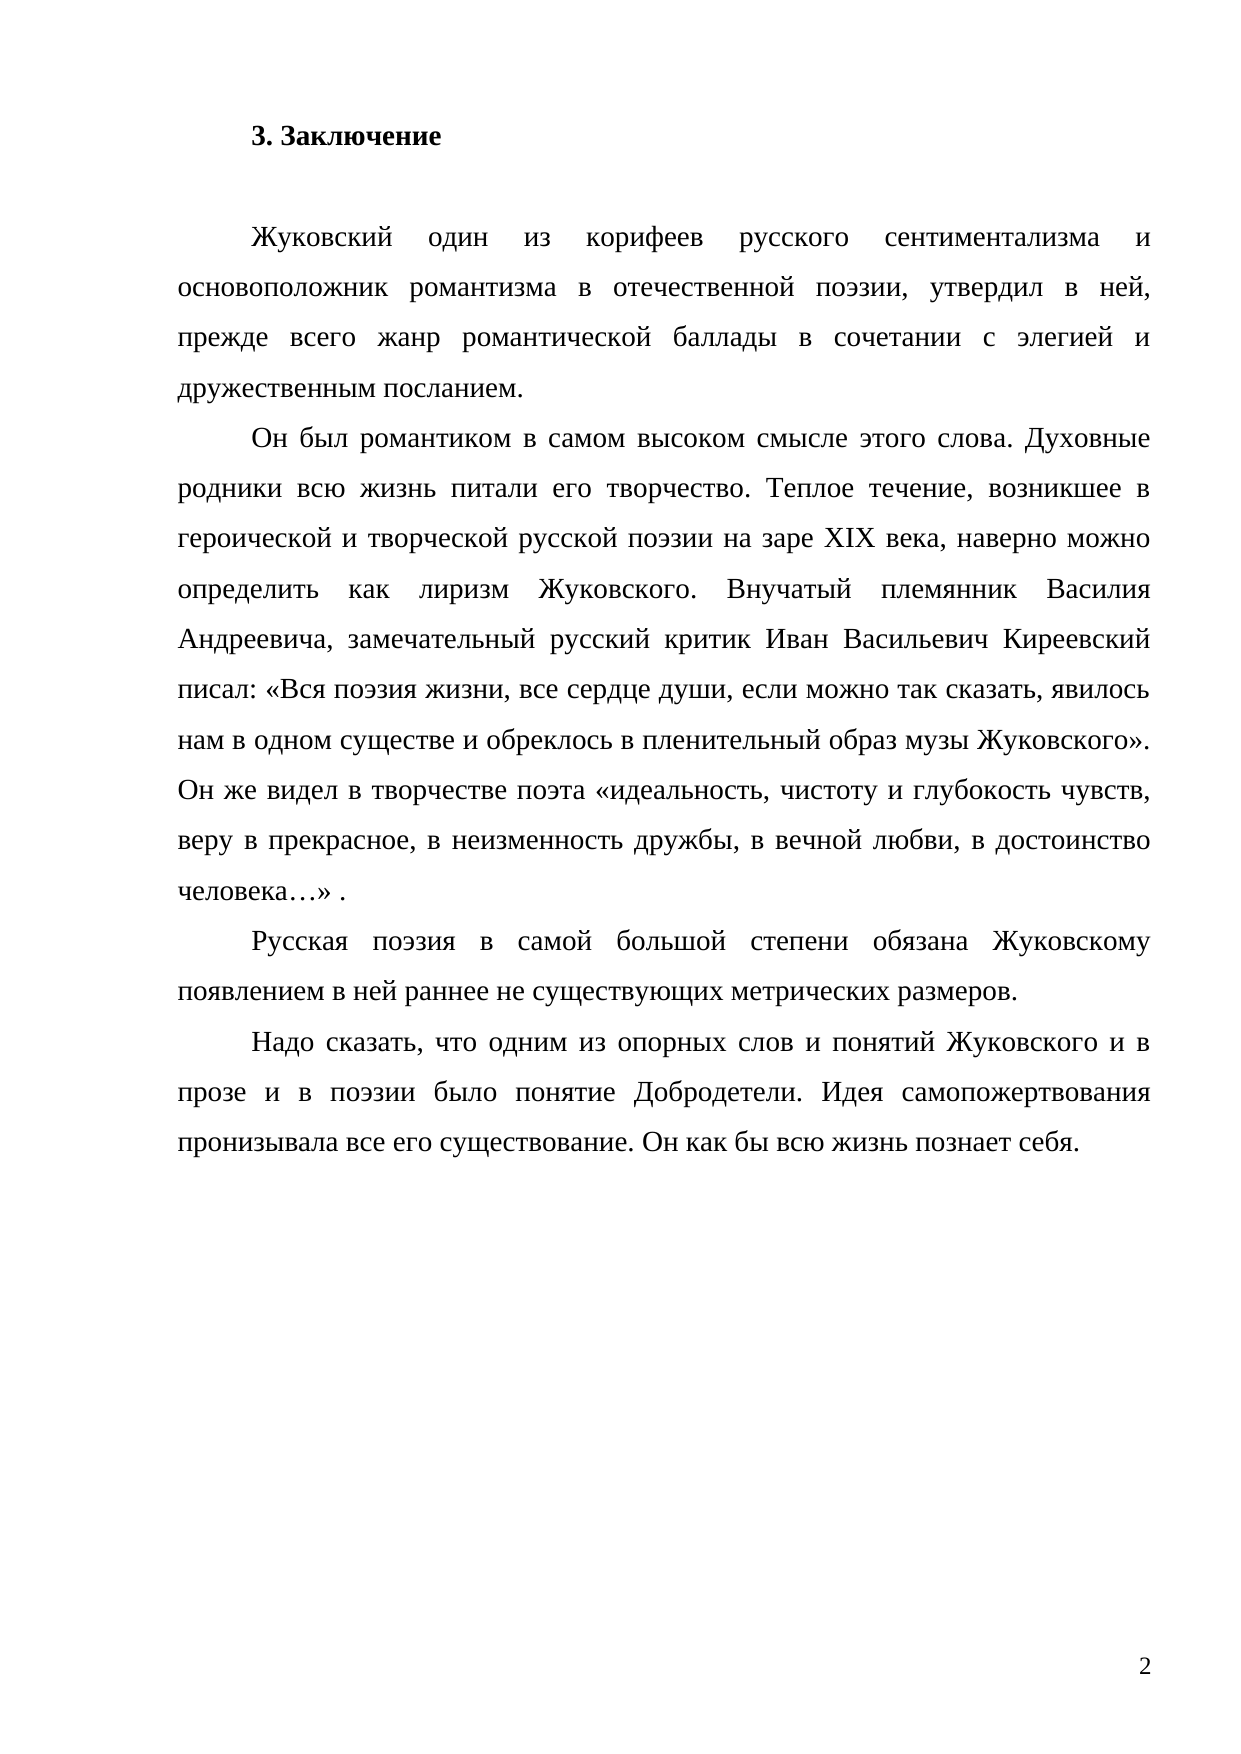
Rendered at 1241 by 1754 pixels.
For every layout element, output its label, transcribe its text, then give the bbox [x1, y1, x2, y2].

text Надо сказать, что одним из опорных слов и понятий Жуковского и в прозе и в поэзии было понятие Добродетели. Идея самопожертвования пронизывала все его существование. Он как бы всю жизнь познает себя. [177, 1024, 1152, 1158]
text Русская поэзия в самой большой степени обязана Жуковскому появлением в ней раннее не существующих метрических размеров. [177, 923, 1152, 1007]
text 3. Заключение [177, 118, 1152, 152]
text Жуковский один из корифеев русского сентиментализма и основоположник романтизма в отечественной поэзии, утвердил в ней, прежде всего жанр романтической баллады в сочетании с элегией и дружественным посланием. [177, 219, 1152, 403]
text Он был романтиком в самом высоком смысле этого слова. Духовные родники всю жизнь питали его творчество. Теплое течение, возникшее в героической и творческой русской поэзии на заре XIX века, наверно можно определить как лиризм Жуковского. Внучатый племянник Василия Андреевича, замечательный русский критик Иван Васильевич Киреевский писал: «Вся поэзия жизни, все сердце души, если можно так сказать, явилось нам в одном существе и обреклось в пленительный образ музы Жуковского». Он же видел в творчестве поэта «идеальность, чистоту и глубокость чувств, веру в прекрасное, в неизменность дружбы, в вечной любви, в достоинство человека…» . [177, 420, 1152, 906]
